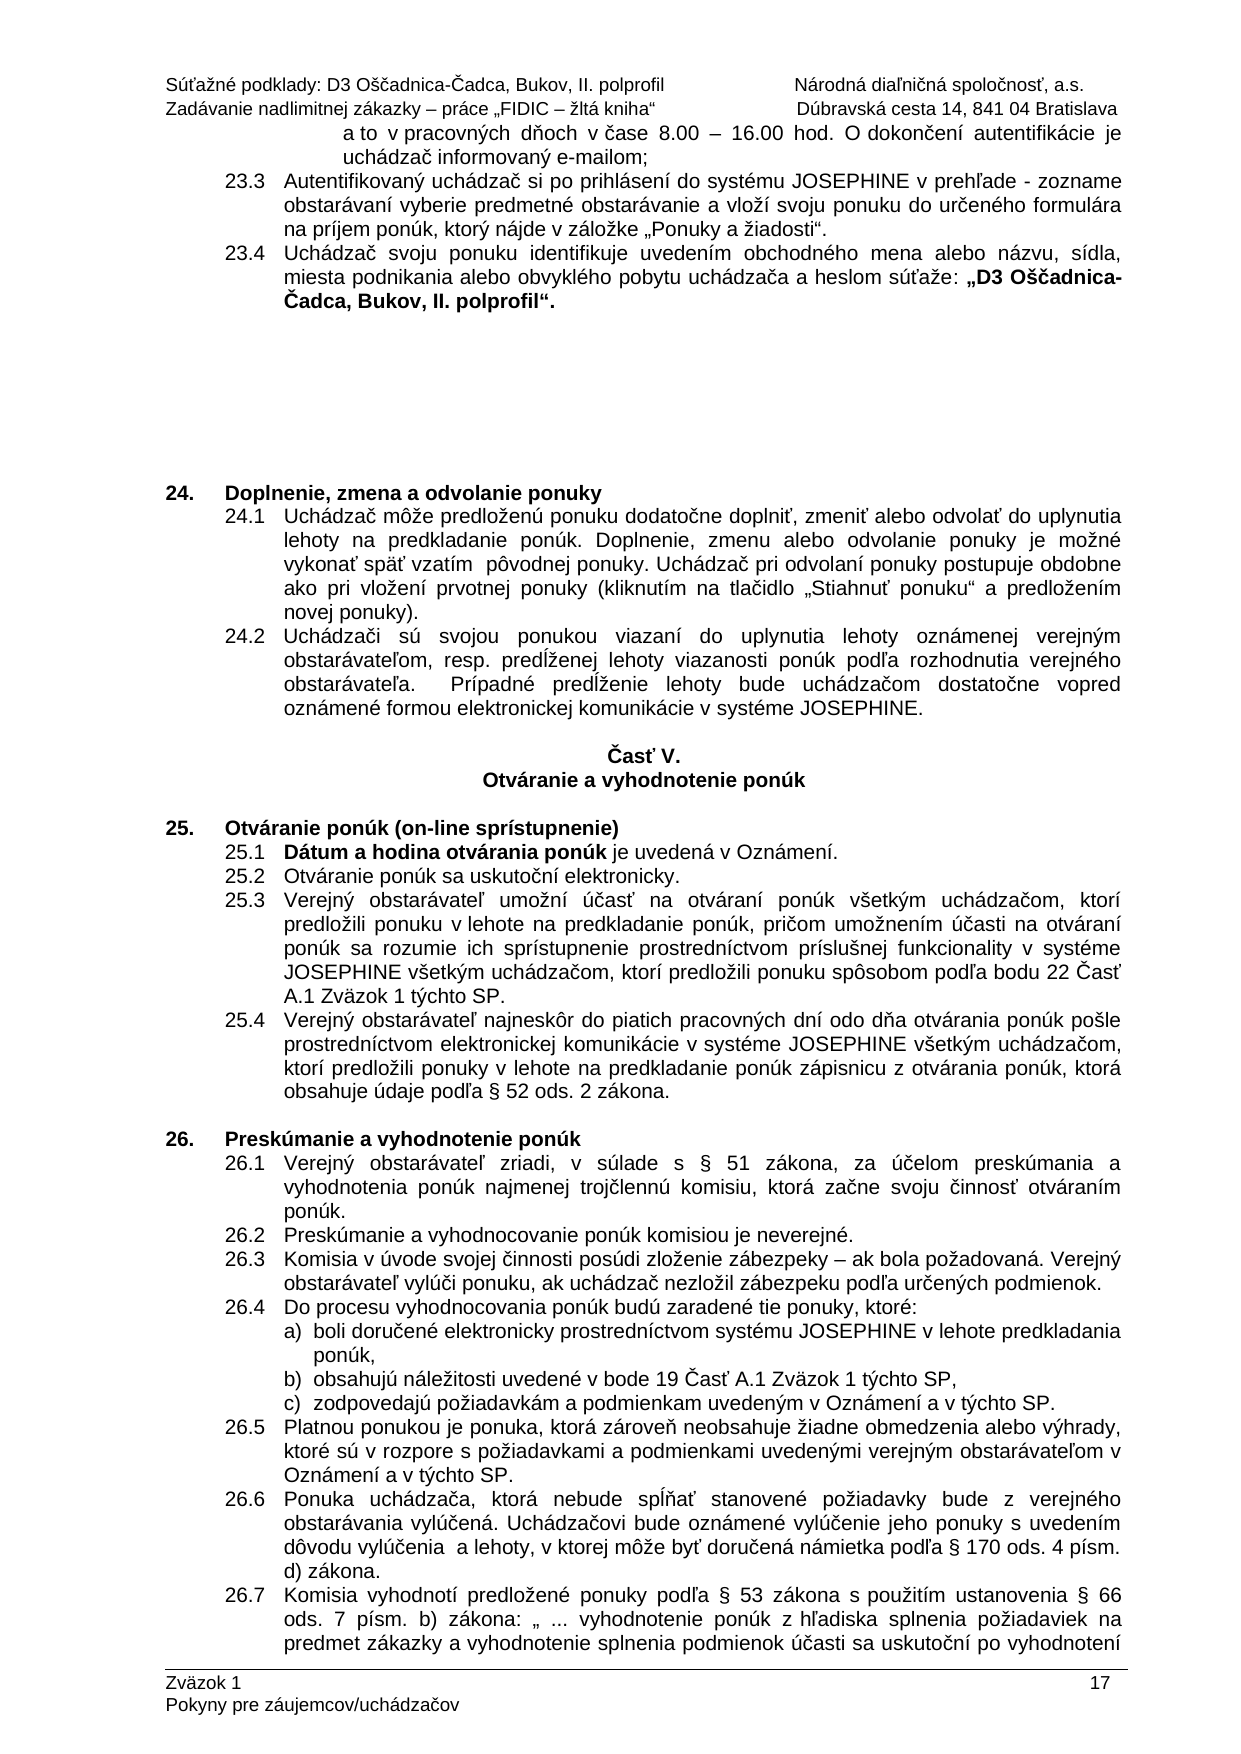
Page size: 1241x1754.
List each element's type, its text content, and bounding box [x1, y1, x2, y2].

text Časť V. [165, 744, 1122, 768]
list Autentifikovaný uchádzač si po prihlásení do systému JOSEPHINE v prehľade - zozname obstarávaní vyberie predmetné obstarávanie a vloží svoju ponuku do určeného formulára na príjem ponúk, ktorý nájde v záložke „Ponuky a žiadosti“. [224, 169, 1122, 241]
text 26.3 Komisia v úvode svojej činnosti posúdi zloženie zábezpeky – ak bola požadovaná. Verejný obstarávateľ vylúči ponuku, ak uchádzač nezložil zábezpeku podľa určených podmienok. [224, 1247, 1122, 1295]
text 25.2 Otváranie ponúk sa uskutoční elektronicky. [224, 864, 1122, 888]
text 25.4 Verejný obstarávateľ najneskôr do piatich pracovných dní odo dňa otvárania ponúk pošle prostredníctvom elektronickej komunikácie v systéme JOSEPHINE všetkým uchádzačom, ktorí predložili ponuky v lehote na predkladanie ponúk zápisnicu z otvárania ponúk, ktorá obsahuje údaje podľa § 52 ods. 2 zákona. [224, 1007, 1122, 1103]
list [283, 121, 1122, 169]
text 23.4 Uchádzač svoju ponuku identifikuje uvedením obchodného mena alebo názvu, sídla, miesta podnikania alebo obvyklého pobytu uchádzača a heslom súťaže: „D3 Oščadnica-Čadca, Bukov, II. polprofil“. [224, 241, 1122, 313]
text 24.1 Uchádzač môže predloženú ponuku dodatočne doplniť, zmeniť alebo odvolať do uplynutia lehoty na predkladanie ponúk. Doplnenie, zmenu alebo odvolanie ponuky je možné vykonať späť vzatím pôvodnej ponuky. Uchádzač pri odvolaní ponuky postupuje obdobne ako pri vložení prvotnej ponuky (kliknutím na tlačidlo „Stiahnuť ponuku“ a predložením novej ponuky). [224, 504, 1122, 624]
text 25.3 Verejný obstarávateľ umožní účasť na otváraní ponúk všetkým uchádzačom, ktorí predložili ponuku v lehote na predkladanie ponúk, pričom umožnením účasti na otváraní ponúk sa rozumie ich sprístupnenie prostredníctvom príslušnej funkcionality v systéme JOSEPHINE všetkým uchádzačom, ktorí predložili ponuku spôsobom podľa bodu 22 Časť A.1 Zväzok 1 týchto SP. [224, 888, 1122, 1007]
text 24. Doplnenie, zmena a odvolanie ponuky [165, 480, 1122, 504]
text c) zodpovedajú požiadavkám a podmienkam uvedeným v Oznámení a v týchto SP. [283, 1391, 1122, 1415]
text 26.4 Do procesu vyhodnocovania ponúk budú zaradené tie ponuky, ktoré: [224, 1295, 1122, 1319]
text 26.5 Platnou ponukou je ponuka, ktorá zároveň neobsahuje žiadne obmedzenia alebo výhrady, ktoré sú v rozpore s požiadavkami a podmienkami uvedenými verejným obstarávateľom v Oznámení a v týchto SP. [224, 1415, 1122, 1487]
text 26.2 Preskúmanie a vyhodnocovanie ponúk komisiou je neverejné. [224, 1223, 1122, 1247]
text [224, 1582, 1122, 1654]
text 26. Preskúmanie a vyhodnotenie ponúk [165, 1127, 1122, 1151]
text 25. Otváranie ponúk (on-line sprístupnenie) [165, 816, 1122, 840]
text 26.6 Ponuka uchádzača, ktorá nebude spĺňať stanovené požiadavky bude z verejného obstarávania vylúčená. Uchádzačovi bude oznámené vylúčenie jeho ponuky s uvedením dôvodu vylúčenia a lehoty, v ktorej môže byť doručená námietka podľa § 170 ods. 4 písm. d) zákona. [224, 1487, 1122, 1582]
text 25.1 Dátum a hodina otvárania ponúk je uvedená v Oznámení. [224, 840, 1122, 864]
text a) boli doručené elektronicky prostredníctvom systému JOSEPHINE v lehote predkladania ponúk, [283, 1319, 1122, 1367]
text 24.2 Uchádzači sú svojou ponukou viazaní do uplynutia lehoty oznámenej verejným obstarávateľom, resp. predĺženej lehoty viazanosti ponúk podľa rozhodnutia verejného obstarávateľa. Prípadné predĺženie lehoty bude uchádzačom dostatočne vopred oznámené formou elektronickej komunikácie v systéme JOSEPHINE. [224, 624, 1122, 720]
text 26.1 Verejný obstarávateľ zriadi, v súlade s § 51 zákona, za účelom preskúmania a vyhodnotenia ponúk najmenej trojčlennú komisiu, ktorá začne svoju činnosť otváraním ponúk. [224, 1151, 1122, 1223]
text b) obsahujú náležitosti uvedené v bode 19 Časť A.1 Zväzok 1 týchto SP, [283, 1367, 1122, 1391]
text Otváranie a vyhodnotenie ponúk [165, 768, 1122, 792]
